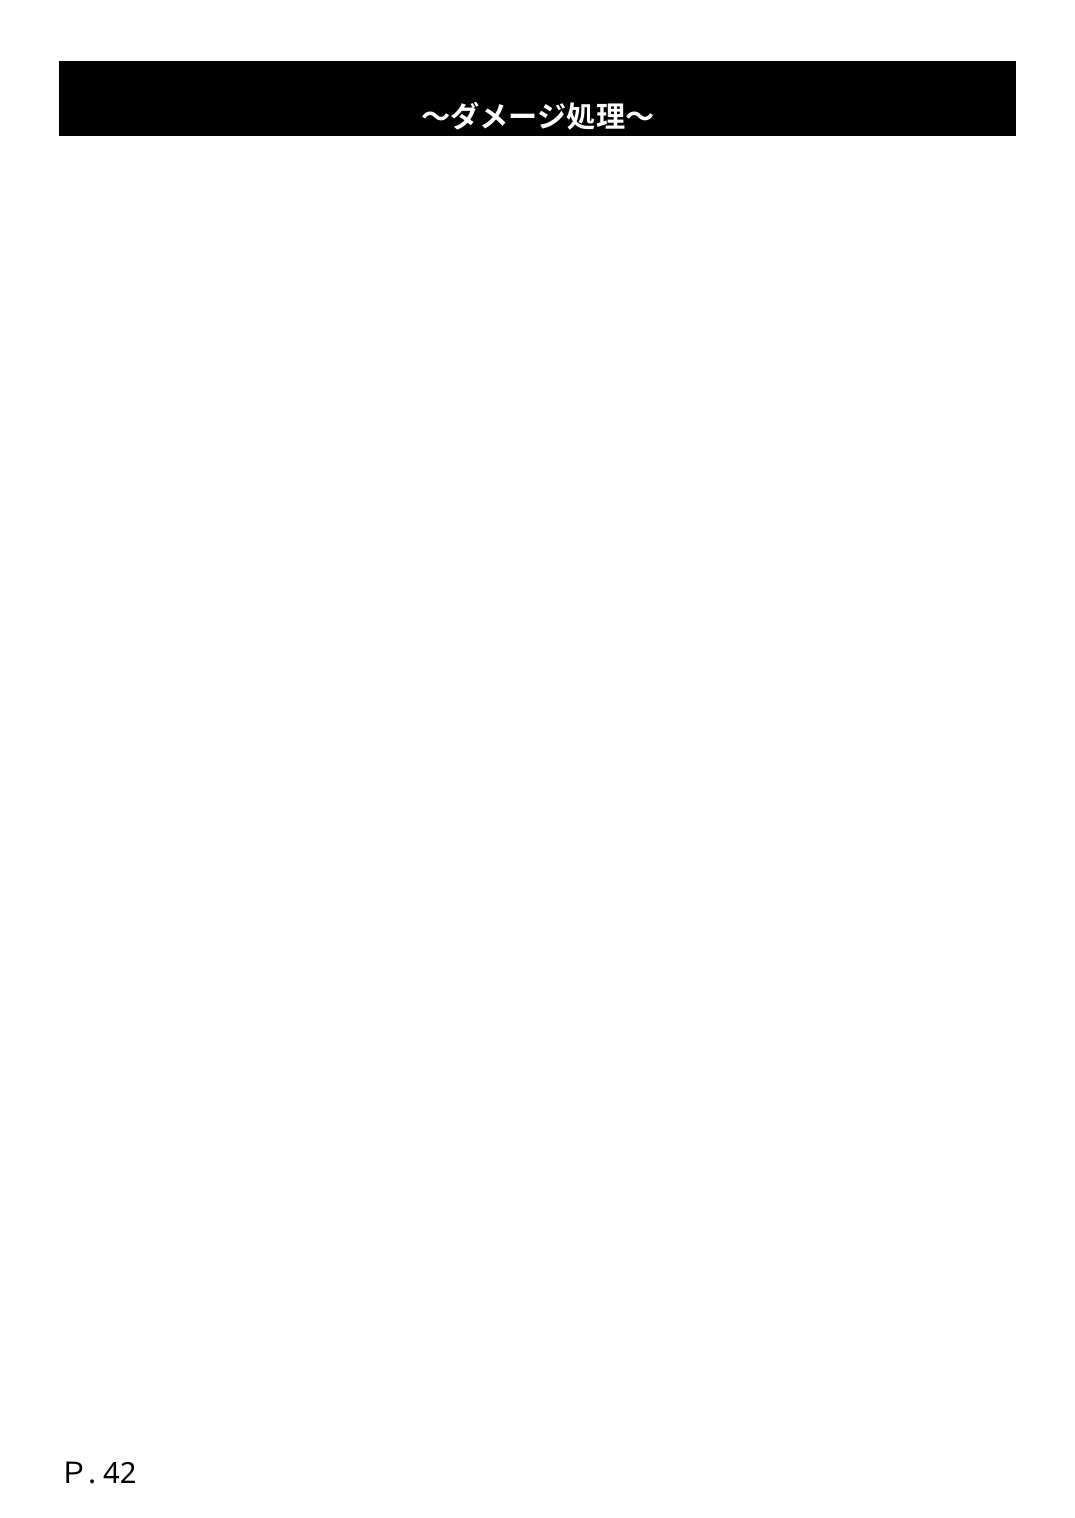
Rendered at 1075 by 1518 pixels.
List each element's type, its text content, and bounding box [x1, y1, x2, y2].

subtitle ～ダメージ処理～ [59, 61, 1016, 136]
